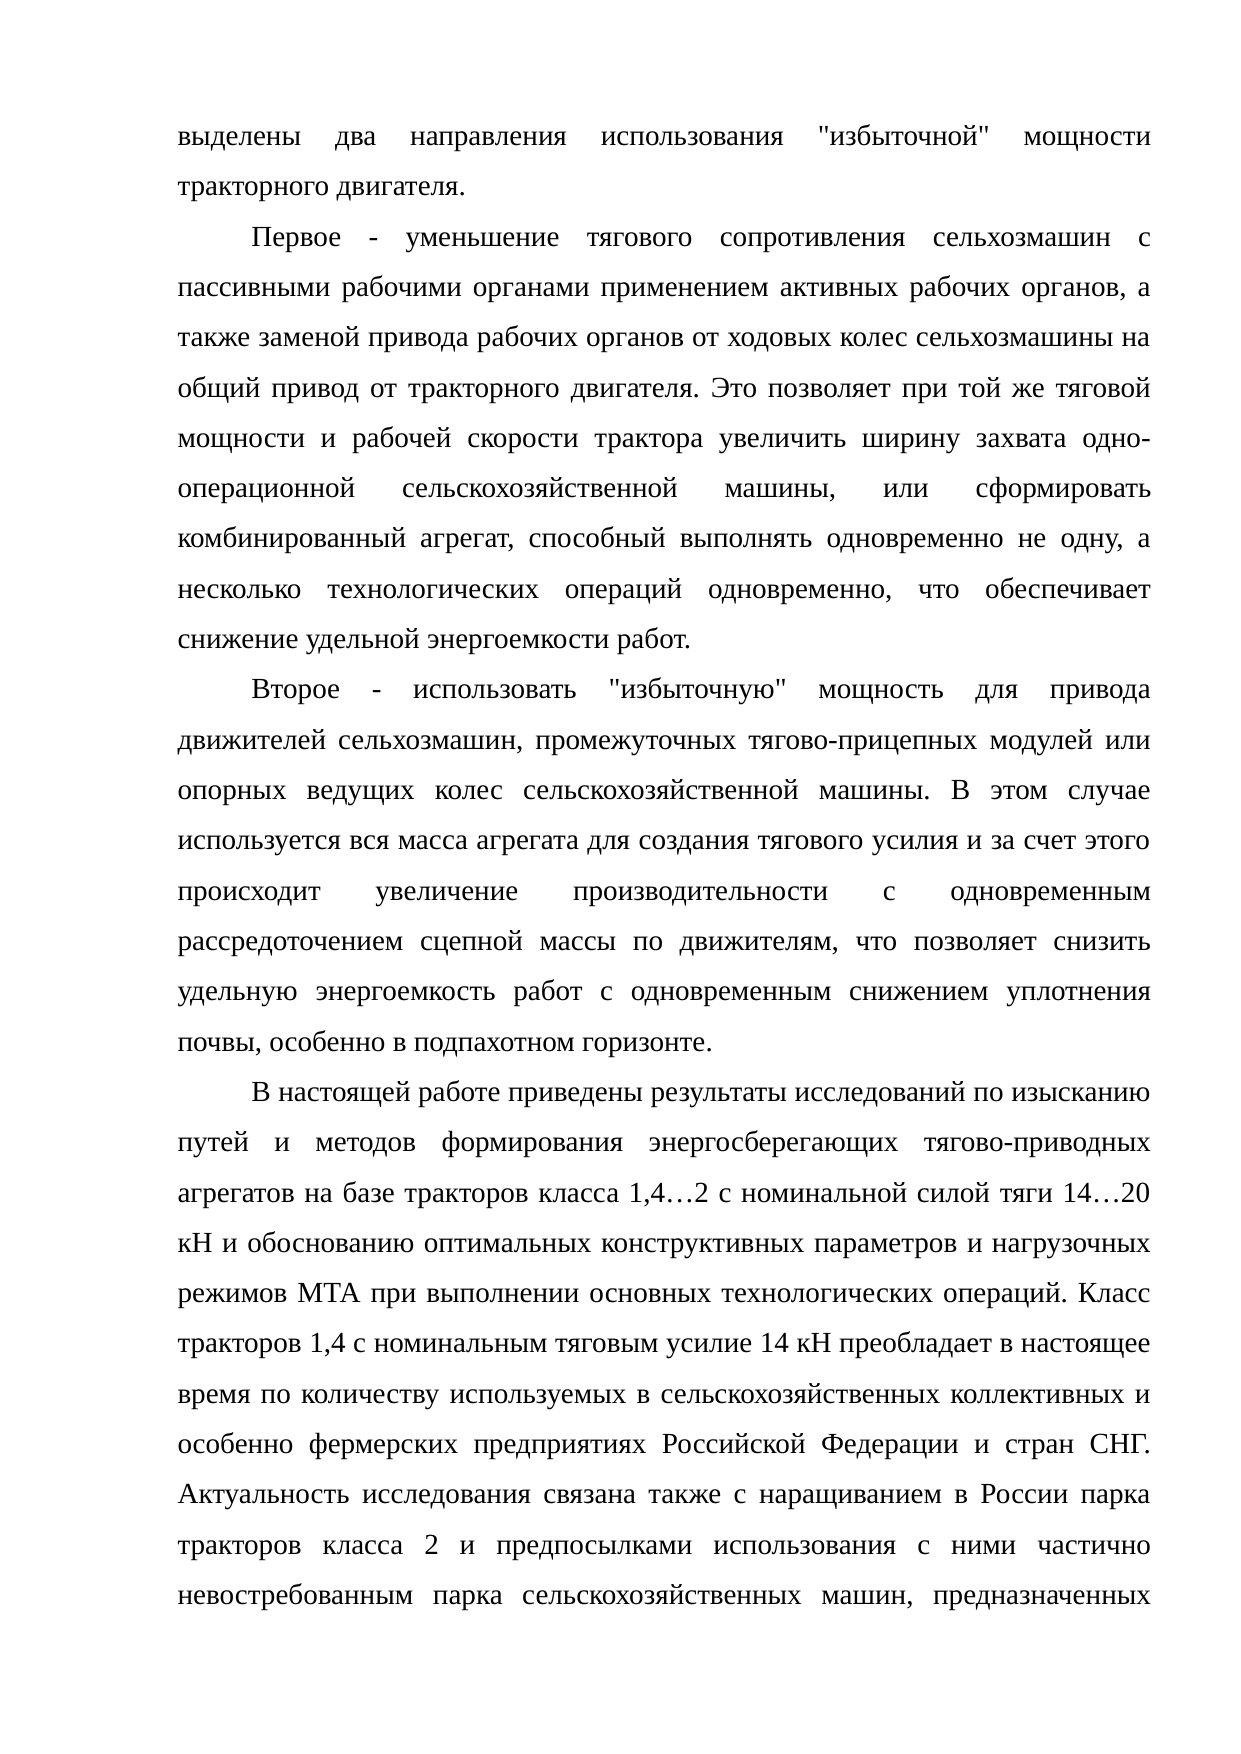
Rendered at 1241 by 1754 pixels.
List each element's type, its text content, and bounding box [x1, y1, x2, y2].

text Второе - использовать "избыточную" мощность для привода движителей сельхозмашин, промежуточных тягово-прицепных модулей или опорных ведущих колес сельскохозяйственной машины. В этом случае используется вся масса агрегата для создания тягового усилия и за счет этого происходит увеличение производительности с одновременным рассредоточением сцепной массы по движителям, что позволяет снизить удельную энергоемкость работ с одновременным снижением уплотнения почвы, особенно в подпахотном горизонте. [177, 672, 1152, 1057]
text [177, 1074, 1152, 1611]
text Первое - уменьшение тягового сопротивления сельхозмашин с пассивными рабочими органами применением активных рабочих органов, а также заменой привода рабочих органов от ходовых колес сельхозмашины на общий привод от тракторного двигателя. Это позволяет при той же тяговой мощности и рабочей скорости трактора увеличить ширину захвата одно-операционной сельскохозяйственной машины, или сформировать комбинированный агрегат, способный выполнять одновременно не одну, а несколько технологических операций одновременно, что обеспечивает снижение удельной энергоемкости работ. [177, 219, 1152, 655]
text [177, 118, 1152, 202]
